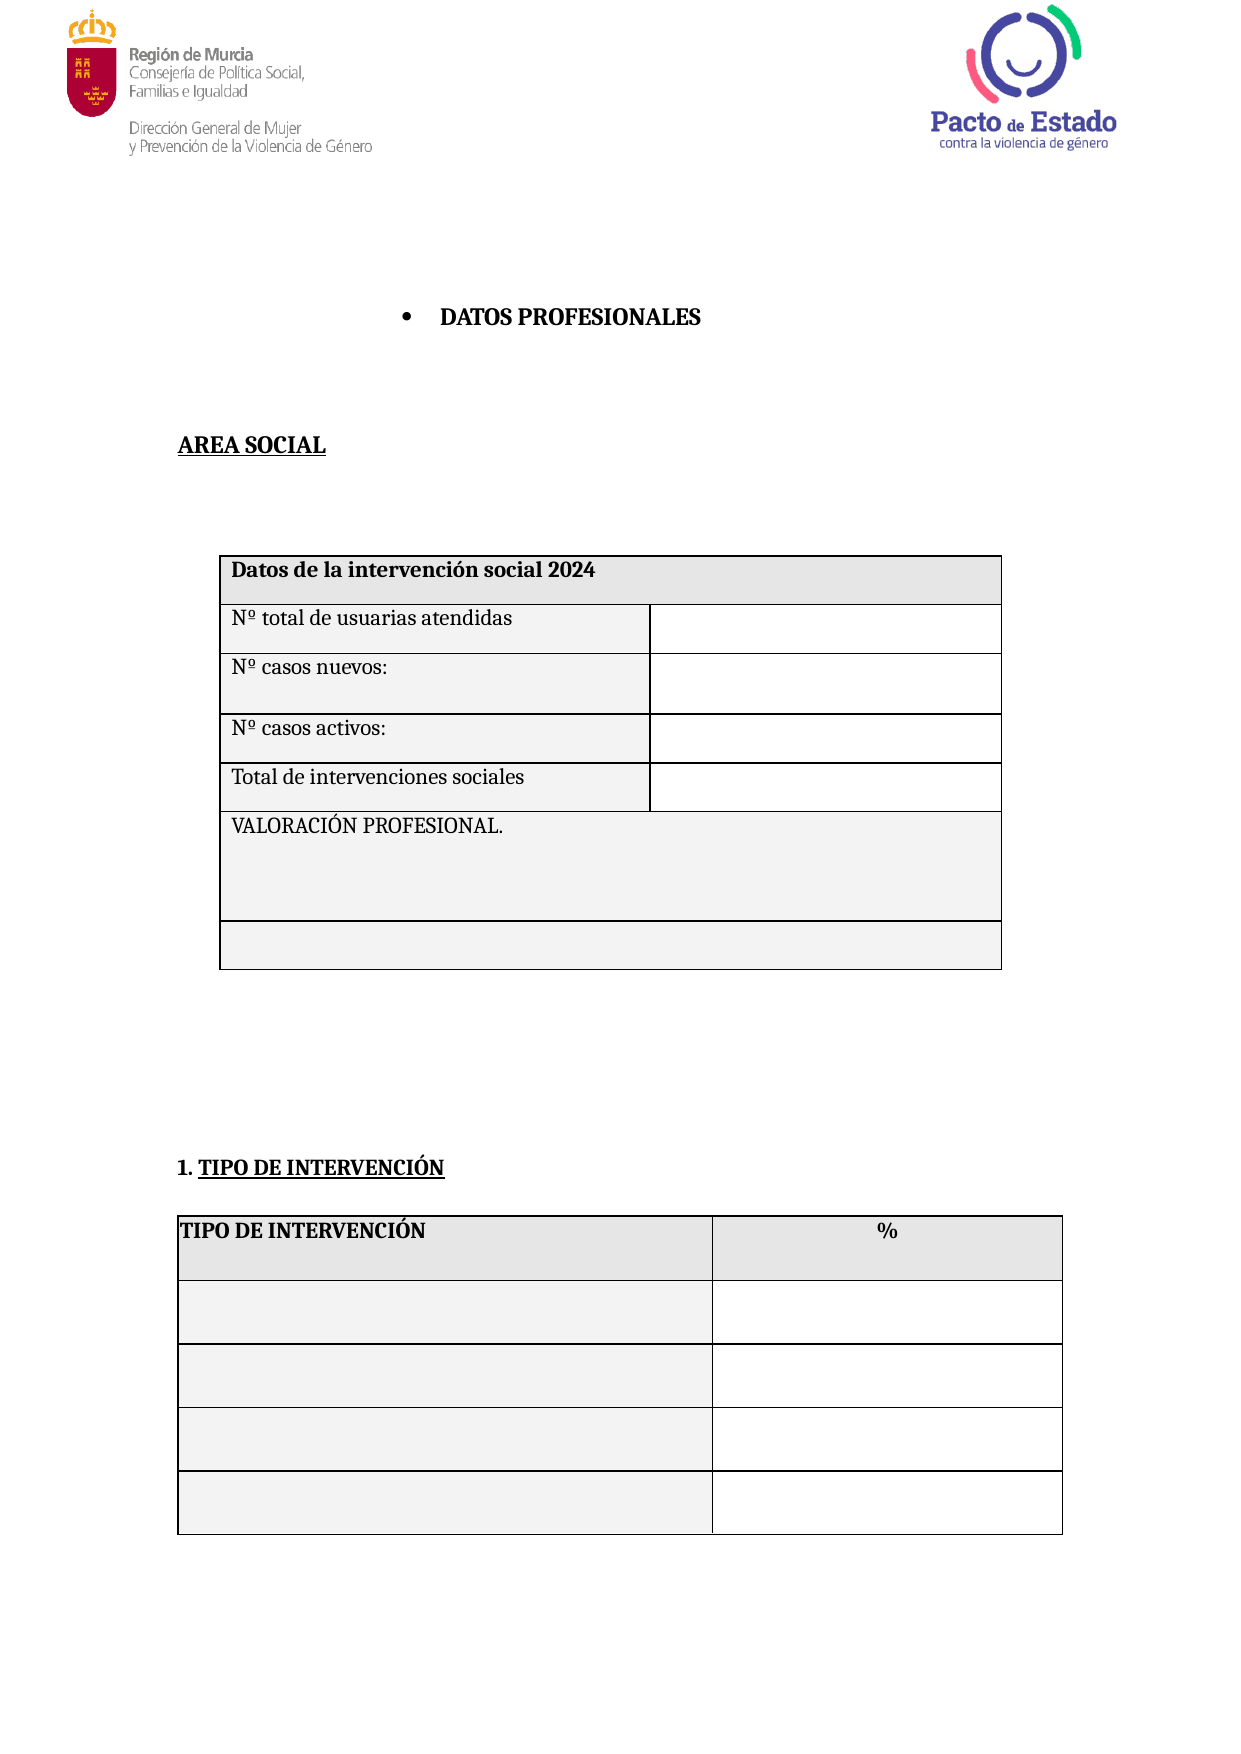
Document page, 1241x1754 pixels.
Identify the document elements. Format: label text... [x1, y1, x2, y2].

table_cell Nº casos nuevos: [221, 654, 649, 713]
table_cell [221, 922, 1001, 969]
table_cell [651, 764, 1001, 811]
table_cell [713, 1281, 1062, 1343]
table_cell [713, 1408, 1062, 1470]
table_cell [179, 1408, 712, 1470]
table_header TIPO DE INTERVENCIÓN [179, 1217, 712, 1280]
table_cell VALORACIÓN PROFESIONAL. [221, 812, 1001, 920]
table_cell Total de intervenciones sociales [221, 764, 649, 811]
list DATOS PROFESIONALES [402, 303, 1063, 331]
table_cell [179, 1472, 712, 1533]
text 1. TIPO DE INTERVENCIÓN [177, 1155, 1063, 1181]
table_cell Nº total de usuarias atendidas [221, 605, 649, 652]
table_cell [651, 715, 1001, 762]
table_cell [713, 1472, 1062, 1533]
picture [0, 0, 1118, 200]
table_cell [651, 605, 1001, 652]
text AREA SOCIAL [177, 431, 1063, 459]
table_cell [179, 1281, 712, 1343]
table_cell [651, 654, 1001, 713]
table_cell [713, 1345, 1062, 1407]
table_header Datos de la intervención social 2024 [221, 557, 1001, 604]
table_cell [179, 1345, 712, 1407]
table_header % [713, 1217, 1062, 1280]
table_cell Nº casos activos: [221, 715, 649, 762]
